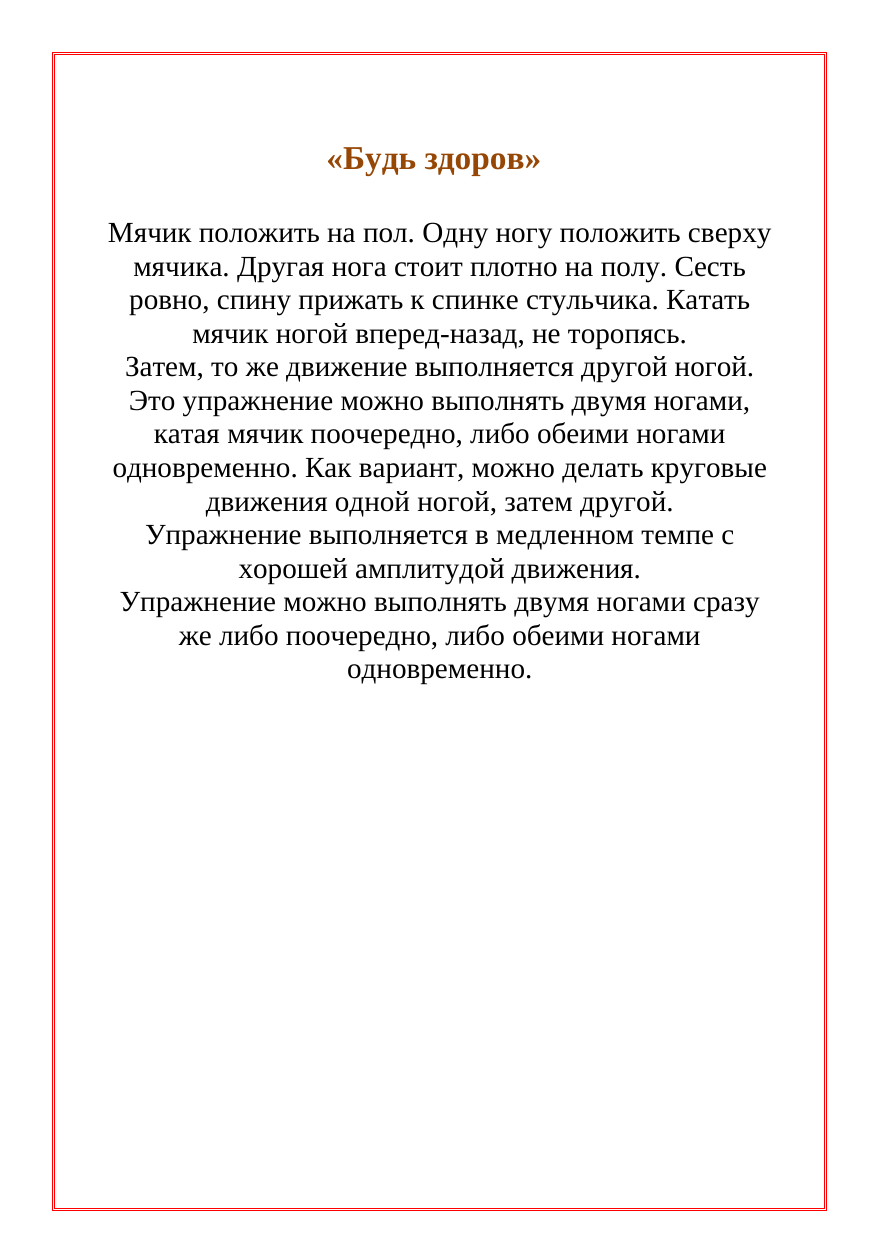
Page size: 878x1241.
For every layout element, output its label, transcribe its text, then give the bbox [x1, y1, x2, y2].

subtitle «Будь здоров» [106, 139, 761, 177]
text Упражнение можно выполнять двумя ногами сразу же либо поочередно, либо обеими ногами одновременно. [106, 584, 773, 685]
text Затем, то же движение выполняется другой ногой. Это упражнение можно выполнять двумя ногами, катая мячик поочередно, либо обеими ногами одновременно. Как вариант, можно делать круговые движения одной ногой, затем другой. [106, 349, 773, 517]
text Мячик положить на пол. Одну ногу положить сверху мячика. Другая нога стоит плотно на полу. Сесть ровно, спину прижать к спинке стульчика. Катать мячик ногой вперед-назад, не торопясь. [106, 215, 773, 349]
text Упражнение выполняется в медленном темпе с хорошей амплитудой движения. [106, 517, 773, 584]
